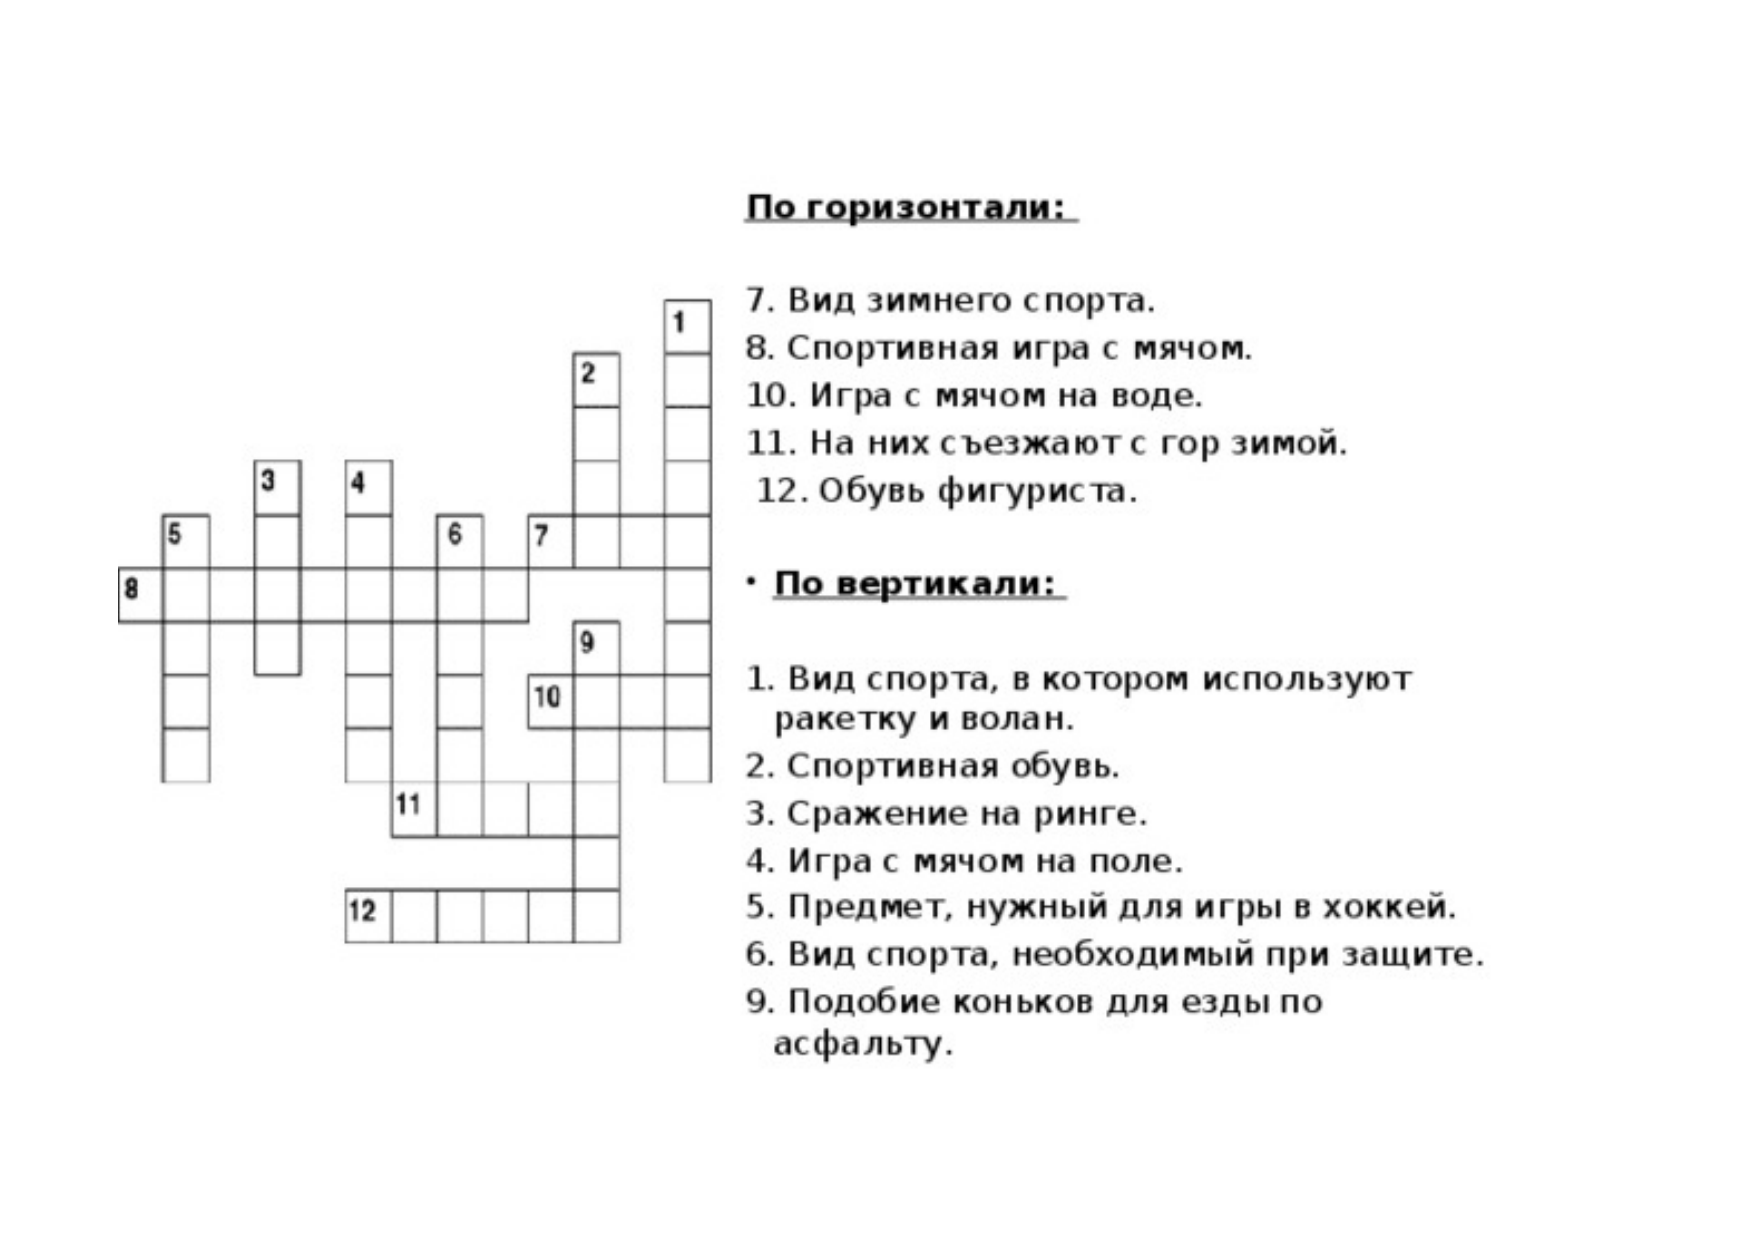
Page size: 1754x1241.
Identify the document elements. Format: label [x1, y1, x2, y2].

picture [118, 88, 1544, 1152]
